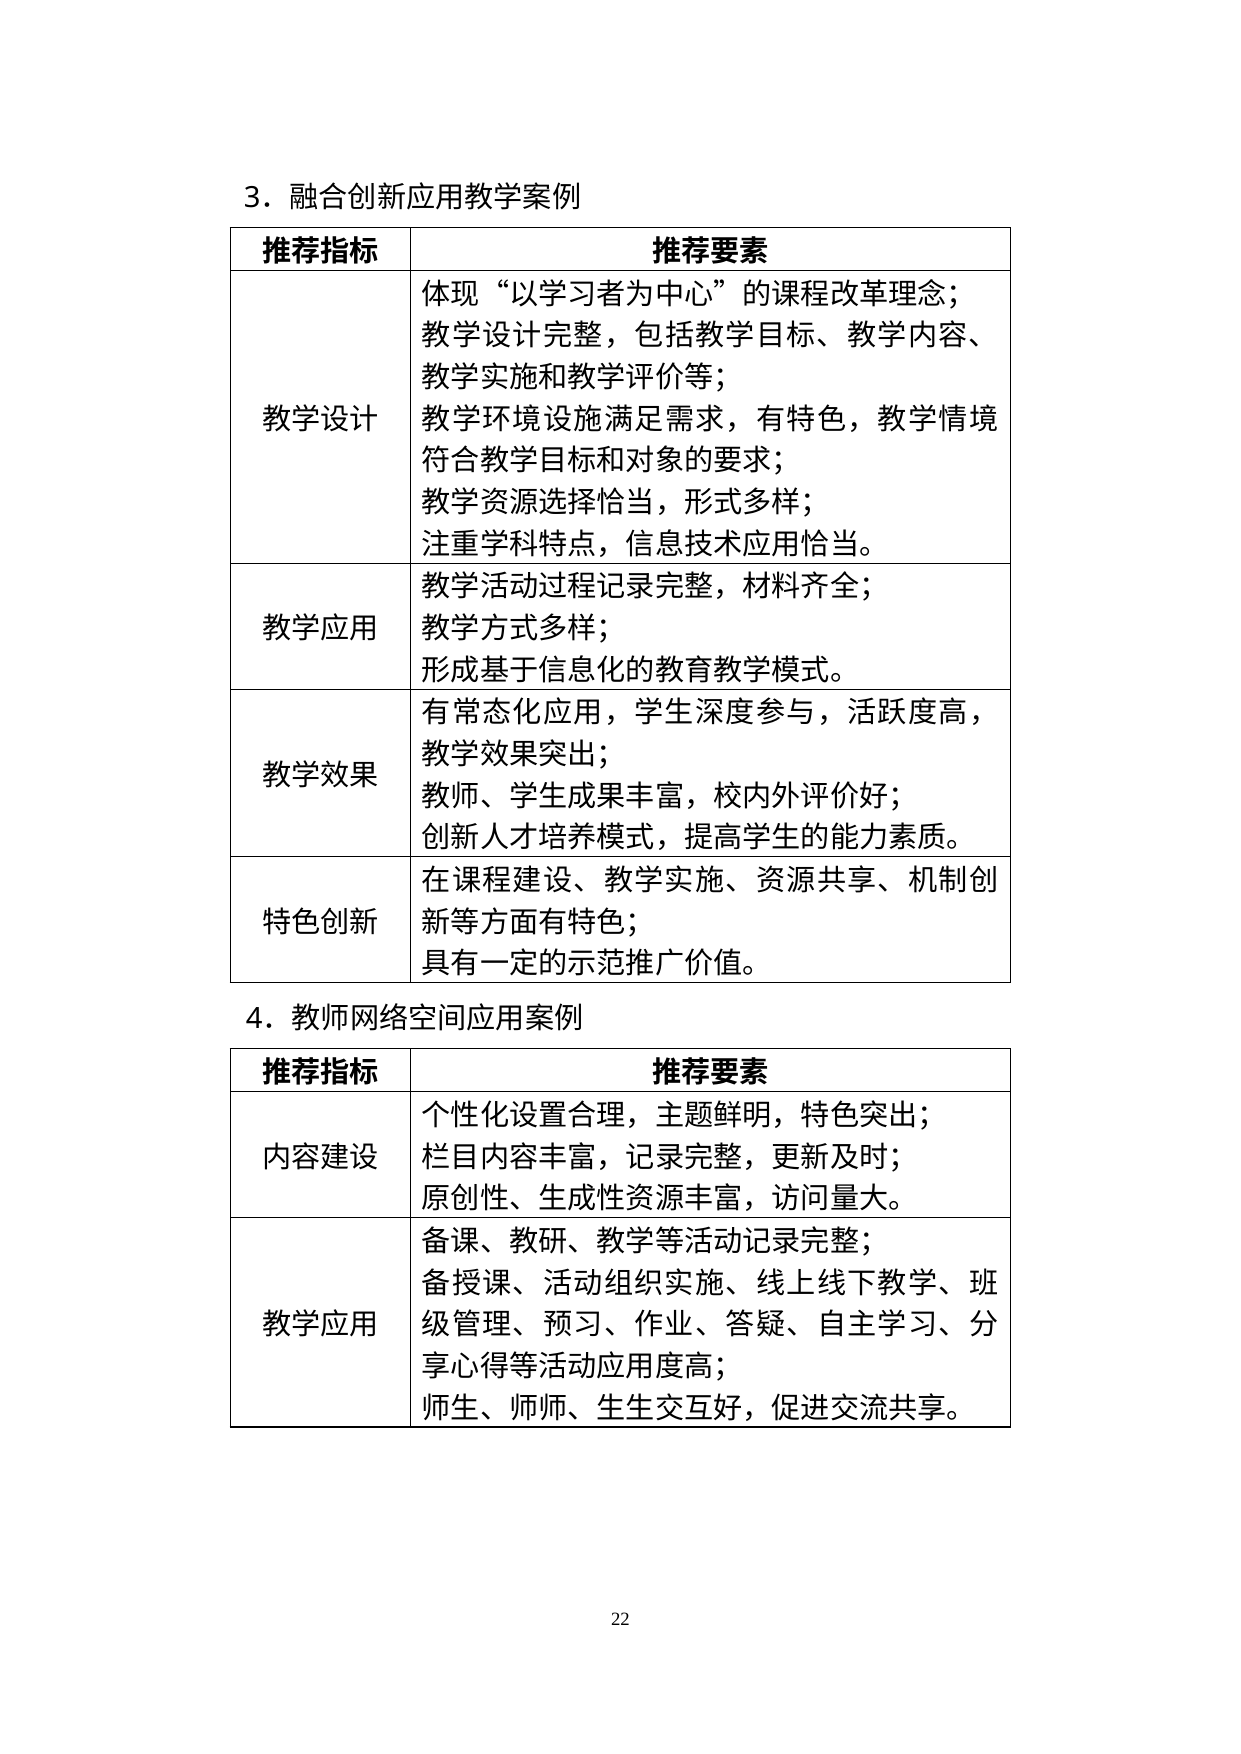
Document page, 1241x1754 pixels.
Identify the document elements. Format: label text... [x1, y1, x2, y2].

table_cell 教学设计 [231, 271, 410, 562]
table_cell 特色创新 [231, 857, 410, 982]
table_cell 教学应用 [231, 1218, 410, 1426]
table_header 推荐指标 [231, 228, 410, 270]
table_header 推荐要素 [411, 1049, 1010, 1091]
table_cell 在课程建设、教学实施、资源共享、机制创新等方面有特色； 具有一定的示范推广价值。 [411, 857, 1010, 982]
table_cell 有常态化应用，学生深度参与，活跃度高，教学效果突出； 教师、学生成果丰富，校内外评价好； 创新人才培养模式，提高学生的能力素质。 [411, 690, 1010, 856]
table_cell 内容建设 [231, 1092, 410, 1217]
text 3．融合创新应用教学案例 [187, 162, 1053, 227]
table_cell 个性化设置合理，主题鲜明，特色突出； 栏目内容丰富，记录完整，更新及时； 原创性、生成性资源丰富，访问量大。 [411, 1092, 1010, 1217]
table_cell 教学应用 [231, 564, 410, 688]
table_cell 备课、教研、教学等活动记录完整； 备授课、活动组织实施、线上线下教学、班级管理、预习、作业、答疑、自主学习、分享心得等活动应用度高； 师生、师师、生生交互好，促进交流共享。 [411, 1218, 1010, 1426]
table_cell 教学活动过程记录完整，材料齐全； 教学方式多样； 形成基于信息化的教育教学模式。 [411, 564, 1010, 688]
text 4．教师网络空间应用案例 [187, 983, 1053, 1048]
table_header 推荐指标 [231, 1049, 410, 1091]
table_cell 体现“以学习者为中心”的课程改革理念； 教学设计完整，包括教学目标、教学内容、教学实施和教学评价等； 教学环境设施满足需求，有特色，教学情境符合教学目标和对象的要求； 教学资源选择恰当，形式多样； 注重学科特点，信息技术应用恰当。 [411, 271, 1010, 562]
table_cell 教学效果 [231, 690, 410, 856]
table_header 推荐要素 [411, 228, 1010, 270]
